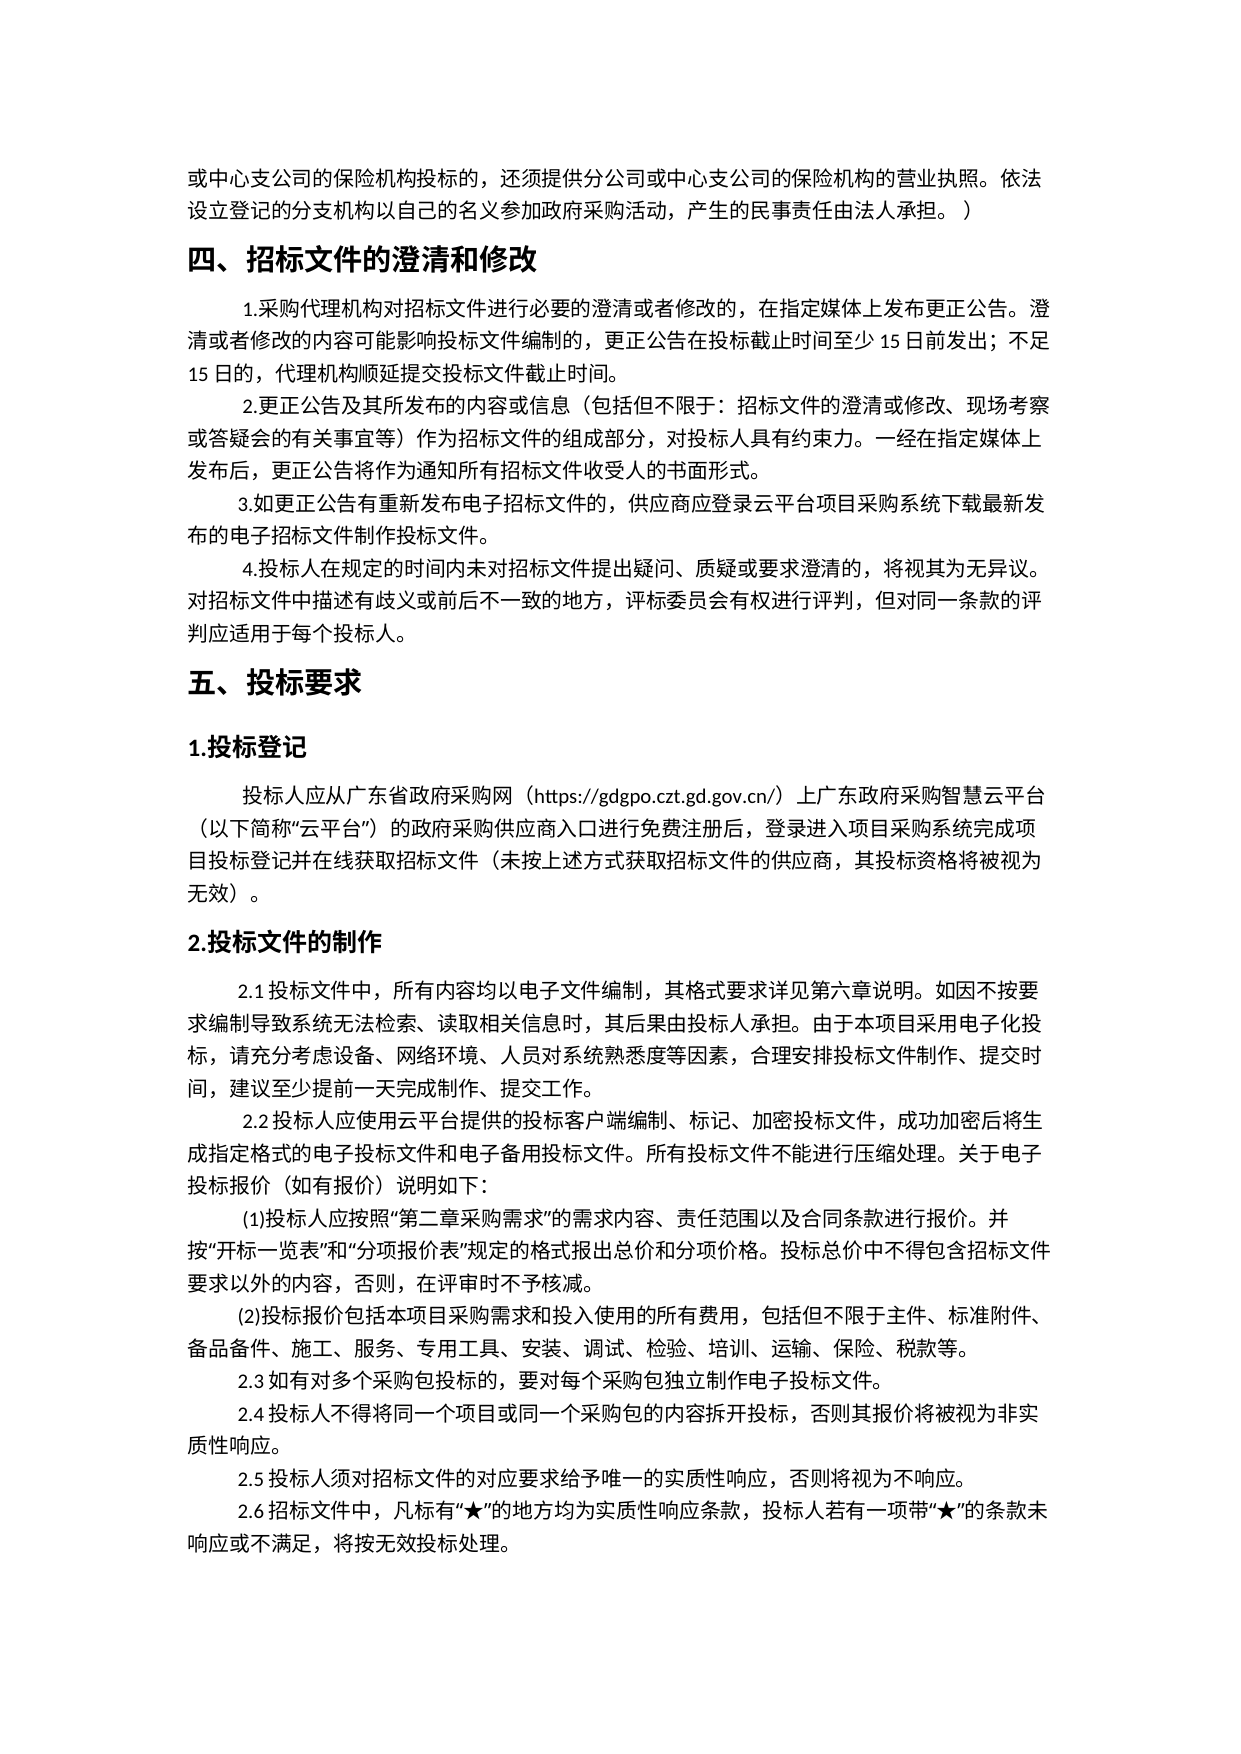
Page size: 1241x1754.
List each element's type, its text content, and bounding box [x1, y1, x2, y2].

text 四、招标文件的澄清和修改 [187, 227, 1053, 292]
text 五、投标要求 [187, 649, 1053, 714]
text 2.3 如有对多个采购包投标的，要对每个采购包独立制作电子投标文件。 [187, 1364, 1053, 1397]
text 2.4投标人不得将同一个项目或同一个采购包的内容拆开投标，否则其报价将被视为非实质性响应。 [187, 1397, 1053, 1462]
text 1.投标登记 [187, 714, 1053, 779]
text (1)投标人应按照“第二章采购需求”的需求内容、责任范围以及合同条款进行报价。并按“开标一览表”和“分项报价表”规定的格式报出总价和分项价格。投标总价中不得包含招标文件要求以外的内容，否则，在评审时不予核减。 [187, 1202, 1053, 1299]
text 4.投标人在规定的时间内未对招标文件提出疑问、质疑或要求澄清的，将视其为无异议。对招标文件中描述有歧义或前后不一致的地方，评标委员会有权进行评判，但对同一条款的评判应适用于每个投标人。 [187, 552, 1053, 649]
text (2)投标报价包括本项目采购需求和投入使用的所有费用，包括但不限于主件、标准附件、备品备件、施工、服务、专用工具、安装、调试、检验、培训、运输、保险、税款等。 [187, 1299, 1053, 1364]
text 2.更正公告及其所发布的内容或信息（包括但不限于：招标文件的澄清或修改、现场考察或答疑会的有关事宜等）作为招标文件的组成部分，对投标人具有约束力。一经在指定媒体上发布后，更正公告将作为通知所有招标文件收受人的书面形式。 [187, 389, 1053, 487]
text 2.6招标文件中，凡标有“★”的地方均为实质性响应条款，投标人若有一项带“★”的条款未响应或不满足，将按无效投标处理。 [187, 1494, 1053, 1559]
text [187, 162, 1053, 227]
text 2.5投标人须对招标文件的对应要求给予唯一的实质性响应，否则将视为不响应。 [187, 1462, 1053, 1494]
text 2.投标文件的制作 [187, 909, 1053, 974]
text 3.如更正公告有重新发布电子招标文件的，供应商应登录云平台项目采购系统下载最新发布的电子招标文件制作投标文件。 [187, 487, 1053, 552]
text 2.1投标文件中，所有内容均以电子文件编制，其格式要求详见第六章说明。如因不按要求编制导致系统无法检索、读取相关信息时，其后果由投标人承担。由于本项目采用电子化投标，请充分考虑设备、网络环境、人员对系统熟悉度等因素，合理安排投标文件制作、提交时间，建议至少提前一天完成制作、提交工作。 [187, 974, 1053, 1104]
text 2.2投标人应使用云平台提供的投标客户端编制、标记、加密投标文件，成功加密后将生成指定格式的电子投标文件和电子备用投标文件。所有投标文件不能进行压缩处理。关于电子投标报价（如有报价）说明如下： [187, 1104, 1053, 1202]
text 投标人应从广东省政府采购网（https://gdgpo.czt.gd.gov.cn/）上广东政府采购智慧云平台（以下简称“云平台”）的政府采购供应商入口进行免费注册后，登录进入项目采购系统完成项目投标登记并在线获取招标文件（未按上述方式获取招标文件的供应商，其投标资格将被视为无效）。 [187, 779, 1053, 909]
text 1.采购代理机构对招标文件进行必要的澄清或者修改的，在指定媒体上发布更正公告。澄清或者修改的内容可能影响投标文件编制的，更正公告在投标截止时间至少15日前发出；不足15日的，代理机构顺延提交投标文件截止时间。 [187, 292, 1053, 389]
